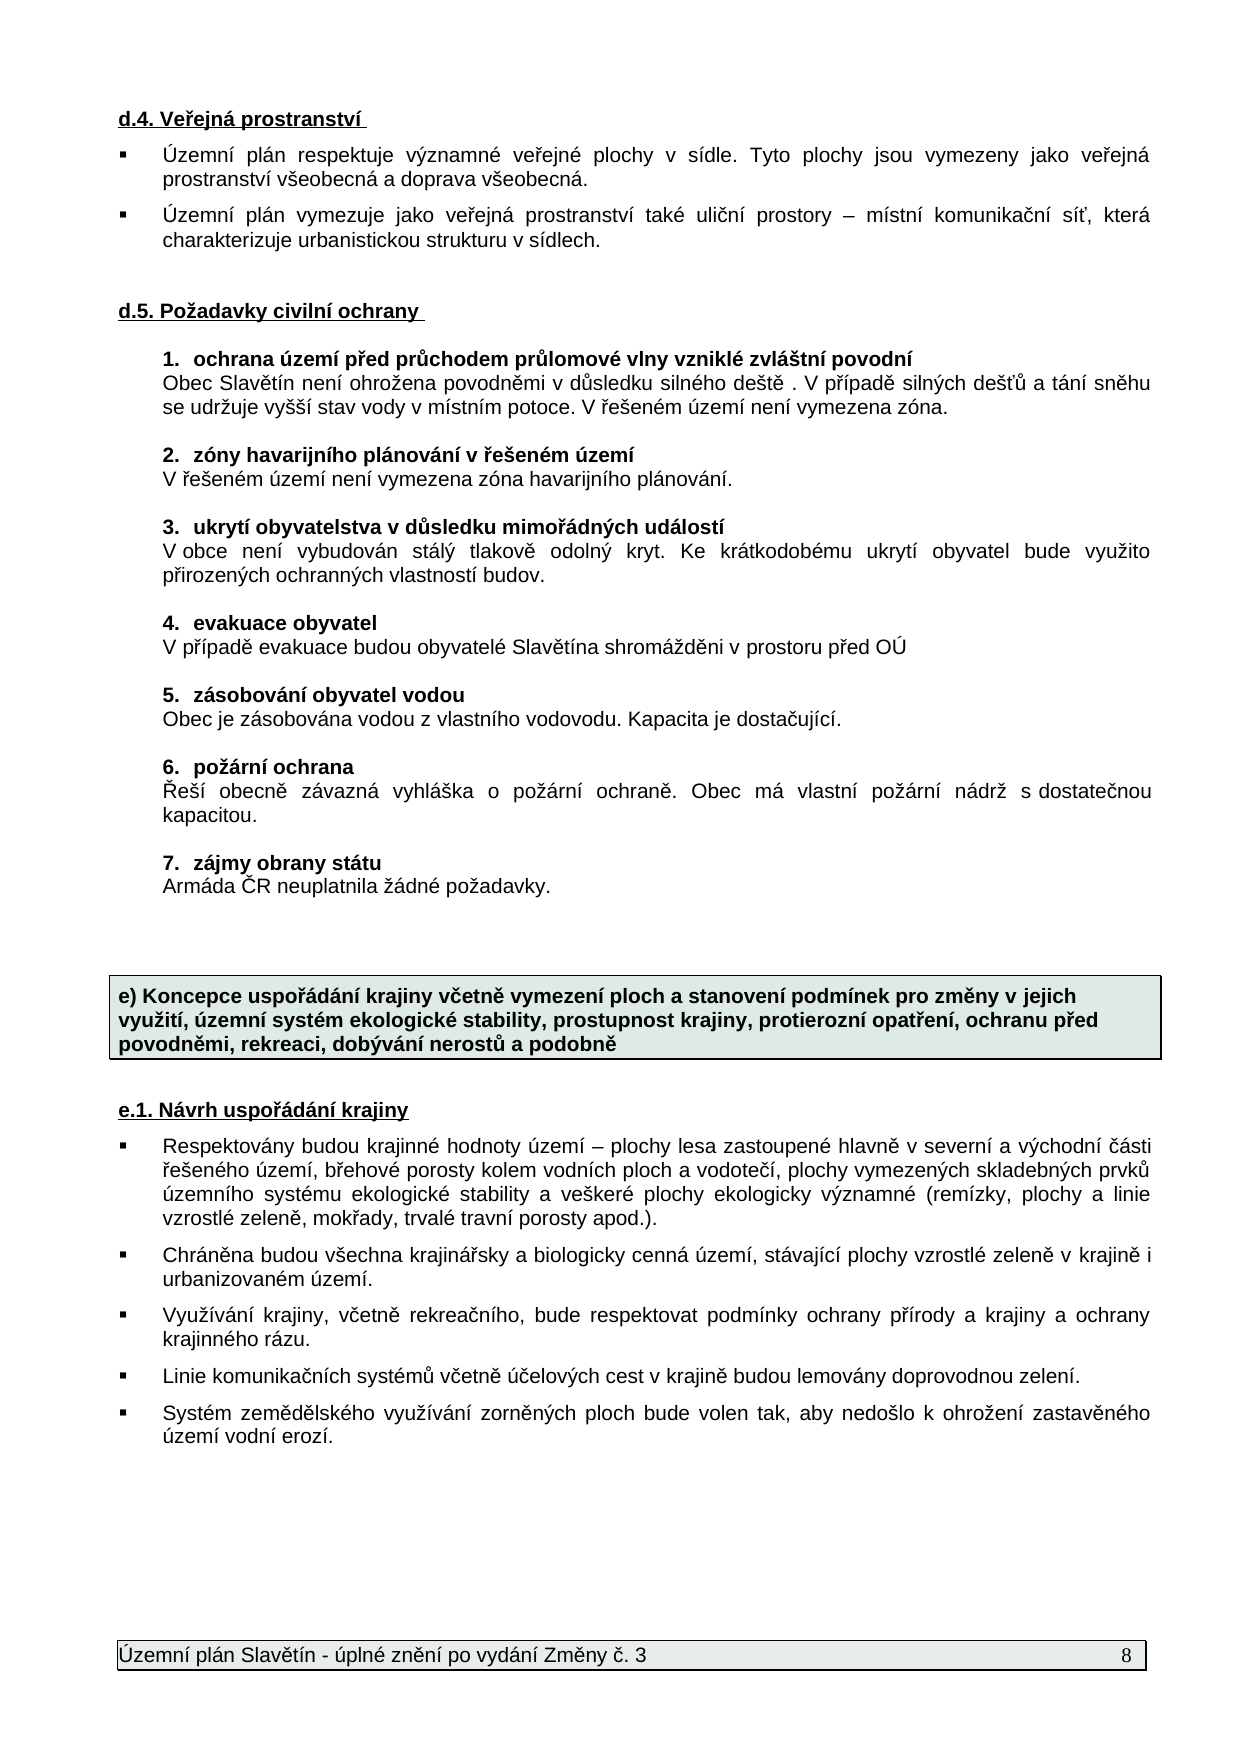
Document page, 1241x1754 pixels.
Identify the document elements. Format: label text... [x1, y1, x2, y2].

text V případě evakuace budou obyvatelé Slavětína shromážděni v prostoru před OÚ [162, 635, 1152, 659]
list požární ochrana [162, 754, 1152, 778]
text V řešeném území není vymezena zóna havarijního plánování. [162, 467, 1152, 491]
text Obec je zásobována vodou z vlastního vodovodu. Kapacita je dostačující. [162, 707, 1152, 731]
list Územní plán vymezuje jako veřejná prostranství také uliční prostory – místní komunikační síť, která charakterizuje urbanistickou strukturu v sídlech. [118, 203, 1152, 251]
list zájmy obrany státu [162, 850, 1152, 874]
text V obce není vybudován stálý tlakově odolný kryt. Ke krátkodobému ukrytí obyvatel bude využito přirozených ochranných vlastností budov. [162, 539, 1152, 587]
subtitle e) Koncepce uspořádání krajiny včetně vymezení ploch a stanovení podmínek pro změny v jejich využití, územní systém ekologické stability, prostupnost krajiny, protierozní opatření, ochranu před povodněmi, rekreaci, dobývání nerostů a podobně [110, 976, 1160, 1058]
subtitle d.4. Veřejná prostranství [118, 106, 1152, 130]
list Respektovány budou krajinné hodnoty území – plochy lesa zastoupené hlavně v severní a východní části řešeného území, břehové porosty kolem vodních ploch a vodotečí, plochy vymezených skladebných prvků územního systému ekologické stability a veškeré plochy ekologicky významné (remízky, plochy a linie vzrostlé zeleně, mokřady, trvalé travní porosty apod.). [118, 1134, 1152, 1230]
list Systém zemědělského využívání zorněných ploch bude volen tak, aby nedošlo k ohrožení zastavěného území vodní erozí. [118, 1400, 1152, 1448]
list zóny havarijního plánování v řešeném území [162, 443, 1152, 467]
text Armáda ČR neuplatnila žádné požadavky. [162, 874, 1152, 898]
subtitle e.1. Návrh uspořádání krajiny [118, 1098, 1152, 1122]
list ochrana území před průchodem průlomové vlny vzniklé zvláštní povodní [162, 347, 1152, 371]
list zásobování obyvatel vodou [162, 683, 1152, 707]
list Chráněna budou všechna krajinářsky a biologicky cenná území, stávající plochy vzrostlé zeleně v krajině i urbanizovaném území. [118, 1243, 1152, 1291]
list Územní plán respektuje významné veřejné plochy v sídle. Tyto plochy jsou vymezeny jako veřejná prostranství všeobecná a doprava všeobecná. [118, 143, 1152, 191]
text Řeší obecně závazná vyhláška o požární ochraně. Obec má vlastní požární nádrž s dostatečnou kapacitou. [162, 778, 1152, 826]
text Obec Slavětín není ohrožena povodněmi v důsledku silného deště . V případě silných dešťů a tání sněhu se udržuje vyšší stav vody v místním potoce. V řešeném území není vymezena zóna. [162, 371, 1152, 419]
list Využívání krajiny, včetně rekreačního, bude respektovat podmínky ochrany přírody a krajiny a ochrany krajinného rázu. [118, 1303, 1152, 1351]
subtitle d.5. Požadavky civilní ochrany [118, 299, 1152, 323]
list Linie komunikačních systémů včetně účelových cest v krajině budou lemovány doprovodnou zelení. [118, 1364, 1152, 1388]
list ukrytí obyvatelstva v důsledku mimořádných událostí [162, 515, 1152, 539]
list evakuace obyvatel [162, 611, 1152, 635]
